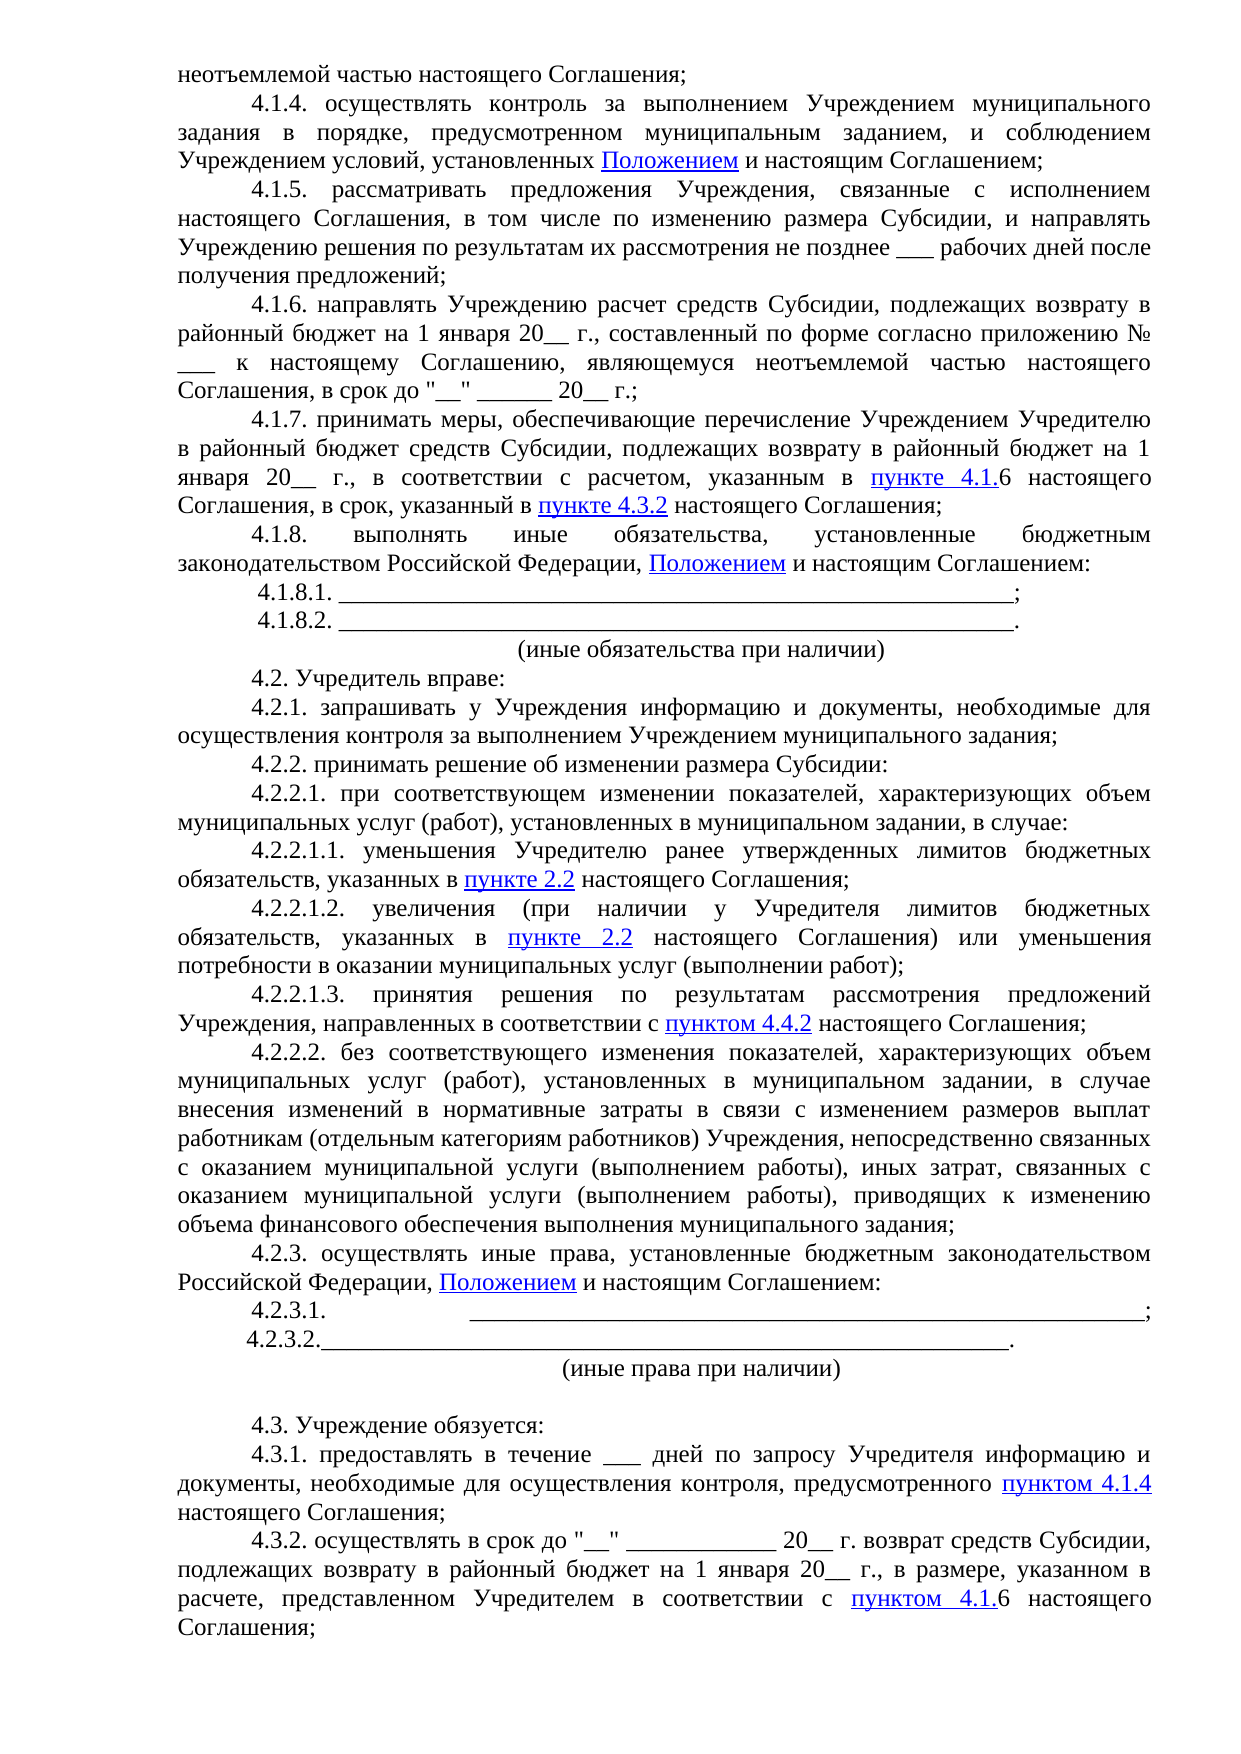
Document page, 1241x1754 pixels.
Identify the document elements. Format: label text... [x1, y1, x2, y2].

text 4.2.2.1.1. уменьшения Учредителю ранее утвержденных лимитов бюджетных обязательств, указанных в пункте 2.2 настоящего Соглашения; [177, 835, 1152, 893]
text 4.1.8.2. ______________________________________________________. [177, 605, 1152, 634]
text 4.2.2.2. без соответствующего изменения показателей, характеризующих объем муниципальных услуг (работ), установленных в муниципальном задании, в случае внесения изменений в нормативные затраты в связи с изменением размеров выплат работникам (отдельным категориям работников) Учреждения, непосредственно связанных с оказанием муниципальной услуги (выполнением работы), иных затрат, связанных с оказанием муниципальной услуги (выполнением работы), приводящих к изменению объема финансового обеспечения выполнения муниципального задания; [177, 1037, 1152, 1238]
text 4.1.4. осуществлять контроль за выполнением Учреждением муниципального задания в порядке, предусмотренном муниципальным заданием, и соблюдением Учреждением условий, установленных Положением и настоящим Соглашением; [177, 88, 1152, 174]
text 4.1.7. принимать меры, обеспечивающие перечисление Учреждением Учредителю в районный бюджет средств Субсидии, подлежащих возврату в районный бюджет на 1 января 20__ г., в соответствии с расчетом, указанным в пункте 4.1.6 настоящего Соглашения, в срок, указанный в пункте 4.3.2 настоящего Соглашения; [177, 404, 1152, 519]
text 4.2.3. осуществлять иные права, установленные бюджетным законодательством Российской Федерации, Положением и настоящим Соглашением: [177, 1238, 1152, 1295]
text 4.2.2. принимать решение об изменении размера Субсидии: [177, 749, 1152, 778]
text 4.2.3.1. ______________________________________________________; 4.2.3.2._______________________________________________________. [233, 1295, 1152, 1353]
text 4.1.8. выполнять иные обязательства, установленные бюджетным законодательством Российской Федерации, Положением и настоящим Соглашением: [177, 519, 1152, 577]
text 4.3. Учреждение обязуется: [177, 1410, 1152, 1439]
text 4.2.1. запрашивать у Учреждения информацию и документы, необходимые для осуществления контроля за выполнением Учреждением муниципального задания; [177, 692, 1152, 749]
text 4.2. Учредитель вправе: [177, 663, 1152, 692]
text 4.3.2. осуществлять в срок до "__" ____________ 20__ г. возврат средств Субсидии, подлежащих возврату в районный бюджет на 1 января 20__ г., в размере, указанном в расчете, представленном Учредителем в соответствии с пунктом 4.1.6 настоящего Соглашения; [177, 1525, 1152, 1640]
text 4.1.8.1. ______________________________________________________; [177, 577, 1152, 605]
text 4.2.2.1.3. принятия решения по результатам рассмотрения предложений Учреждения, направленных в соответствии с пунктом 4.4.2 настоящего Соглашения; [177, 979, 1152, 1037]
text 4.2.2.1.2. увеличения (при наличии у Учредителя лимитов бюджетных обязательств, указанных в пункте 2.2 настоящего Соглашения) или уменьшения потребности в оказании муниципальных услуг (выполнении работ); [177, 893, 1152, 979]
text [177, 59, 1152, 88]
text 4.1.5. рассматривать предложения Учреждения, связанные с исполнением настоящего Соглашения, в том числе по изменению размера Субсидии, и направлять Учреждению решения по результатам их рассмотрения не позднее ___ рабочих дней после получения предложений; [177, 174, 1152, 289]
text (иные обязательства при наличии) [177, 634, 1152, 663]
text 4.3.1. предоставлять в течение ___ дней по запросу Учредителя информацию и документы, необходимые для осуществления контроля, предусмотренного пунктом 4.1.4 настоящего Соглашения; [177, 1439, 1152, 1525]
text (иные права при наличии) [177, 1353, 1152, 1382]
text 4.1.6. направлять Учреждению расчет средств Субсидии, подлежащих возврату в районный бюджет на 1 января 20__ г., составленный по форме согласно приложению № ___ к настоящему Соглашению, являющемуся неотъемлемой частью настоящего Соглашения, в срок до "__" ______ 20__ г.; [177, 289, 1152, 404]
text 4.2.2.1. при соответствующем изменении показателей, характеризующих объем муниципальных услуг (работ), установленных в муниципальном задании, в случае: [177, 778, 1152, 835]
